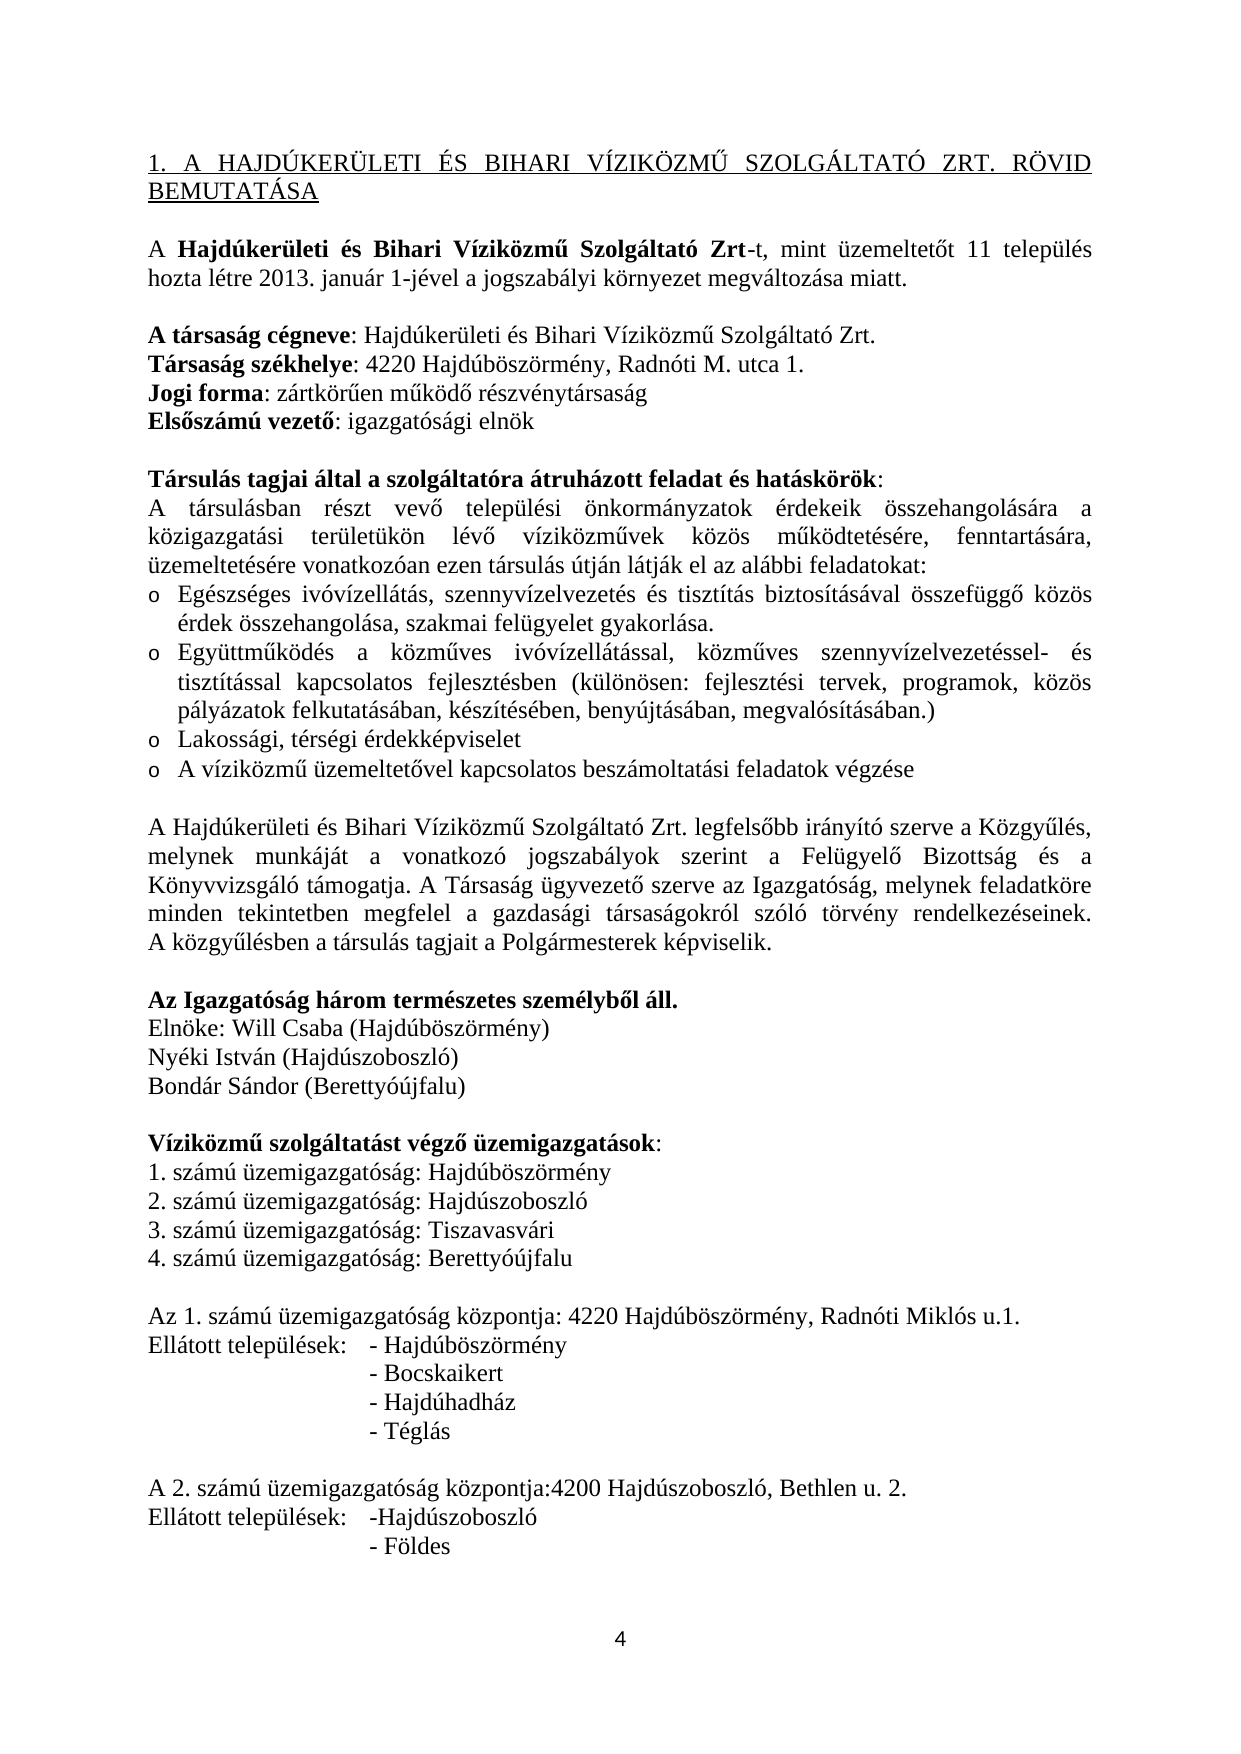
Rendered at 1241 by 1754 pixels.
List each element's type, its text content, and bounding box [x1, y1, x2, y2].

list Együttműködés a közműves ivóvízellátással, közműves szennyvízelvezetéssel- és tisztítással kapcsolatos fejlesztésben (különösen: fejlesztési tervek, programok, közös pályázatok felkutatásában, készítésében, benyújtásában, megvalósításában.) [148, 637, 1093, 724]
text Jogi forma: zártkörűen működő részvénytársaság [148, 378, 1093, 406]
text Nyéki István (Hajdúszoboszló) [148, 1042, 1093, 1071]
text Elnöke: Will Csaba (Hajdúböszörmény) [148, 1013, 1093, 1042]
text Ellátott települések: -Hajdúszoboszló [148, 1502, 1093, 1531]
text 2. számú üzemigazgatóság: Hajdúszoboszló [148, 1186, 1093, 1215]
text Társaság székhelye: 4220 Hajdúböszörmény, Radnóti M. utca 1. [148, 349, 1093, 378]
text A társaság cégneve: Hajdúkerületi és Bihari Víziközmű Szolgáltató Zrt. [148, 320, 1093, 349]
text 1. számú üzemigazgatóság: Hajdúböszörmény [148, 1157, 1093, 1186]
text - Téglás [148, 1416, 1093, 1445]
list Lakossági, térségi érdekképviselet [148, 724, 1093, 754]
text Elsőszámú vezető: igazgatósági elnök [148, 406, 1093, 435]
text Az Igazgatóság három természetes személyből áll. [148, 985, 1093, 1013]
text Az 1. számú üzemigazgatóság központja: 4220 Hajdúböszörmény, Radnóti Miklós u.1. [148, 1301, 1093, 1330]
list A víziközmű üzemeltetővel kapcsolatos beszámoltatási feladatok végzése [148, 754, 1093, 783]
text A 2. számú üzemigazgatóság központja:4200 Hajdúszoboszló, Bethlen u. 2. [148, 1473, 1093, 1502]
text A Hajdúkerületi és Bihari Víziközmű Szolgáltató Zrt. legfelsőbb irányító szerve a Közgyűlés, melynek munkáját a vonatkozó jogszabályok szerint a Felügyelő Bizottság és a Könyvvizsgáló támogatja. A Társaság ügyvezető szerve az Igazgatóság, melynek feladatköre minden tekintetben megfelel a gazdasági társaságokról szóló törvény rendelkezéseinek. A közgyűlésben a társulás tagjait a Polgármesterek képviselik. [148, 812, 1093, 956]
text Társulás tagjai által a szolgáltatóra átruházott feladat és hatáskörök: [148, 464, 1093, 493]
list Egészséges ivóvízellátás, szennyvízelvezetés és tisztítás biztosításával összefüggő közös érdek összehangolása, szakmai felügyelet gyakorlása. [148, 579, 1093, 637]
text A társulásban részt vevő települési önkormányzatok érdekeik összehangolására a közigazgatási területükön lévő víziközművek közös működtetésére, fenntartására, üzemeltetésére vonatkozóan ezen társulás útján látják el az alábbi feladatokat: [148, 493, 1093, 579]
text Víziközmű szolgáltatást végző üzemigazgatások: [148, 1128, 1093, 1157]
text - Bocskaikert [148, 1358, 1093, 1387]
list 1. A Hajdúkerületi és Bihari Víziközmű Szolgáltató Zrt. rövid bemutatása [148, 148, 1093, 205]
text - Hajdúhadház [148, 1387, 1093, 1416]
text - Földes [148, 1531, 1093, 1560]
text 3. számú üzemigazgatóság: Tiszavasvári [148, 1215, 1093, 1243]
text A Hajdúkerületi és Bihari Víziközmű Szolgáltató Zrt-t, mint üzemeltetőt 11 település hozta létre 2013. január 1-jével a jogszabályi környezet megváltozása miatt. [148, 234, 1093, 291]
text Ellátott települések: - Hajdúböszörmény [148, 1330, 1093, 1358]
text 4. számú üzemigazgatóság: Berettyóújfalu [148, 1243, 1093, 1272]
text Bondár Sándor (Berettyóújfalu) [148, 1071, 1093, 1100]
